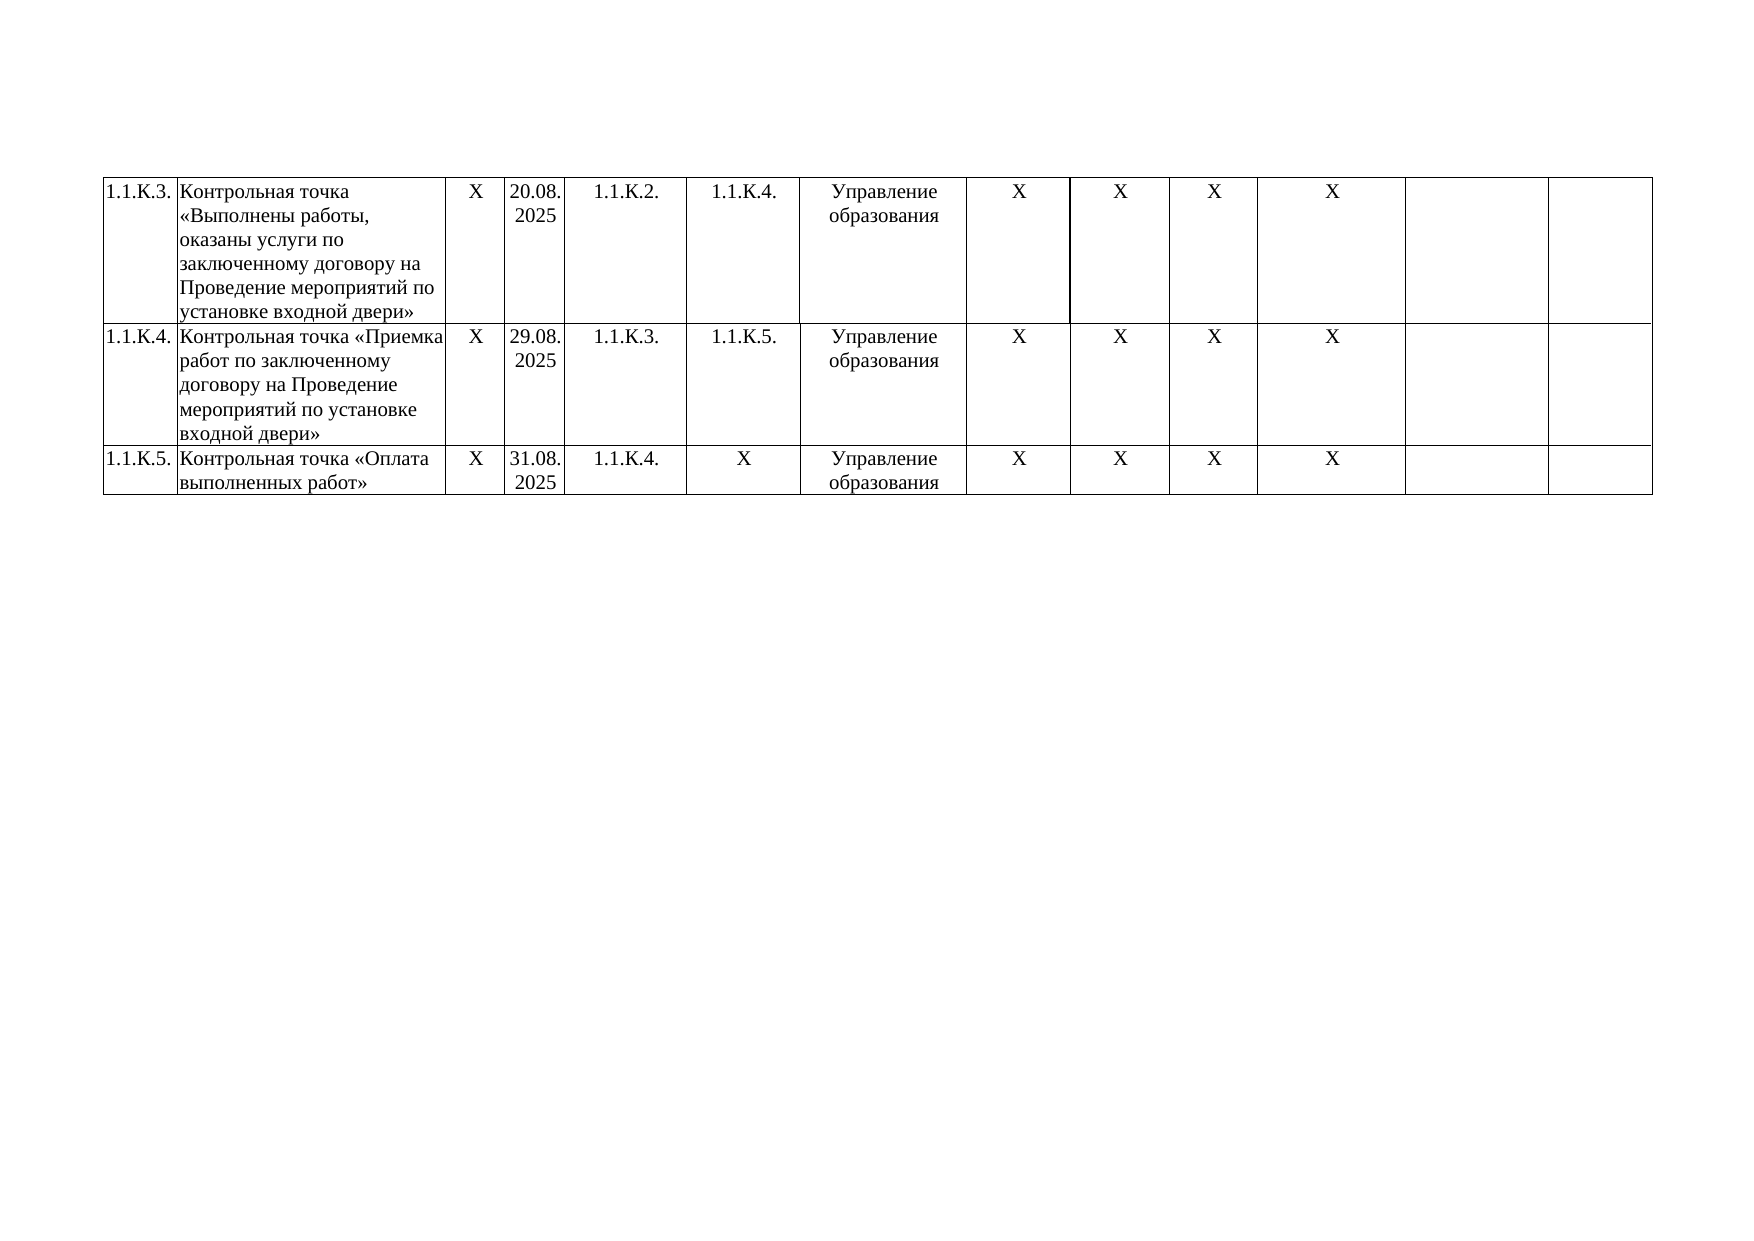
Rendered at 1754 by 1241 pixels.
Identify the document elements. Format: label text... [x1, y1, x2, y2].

table_cell [1406, 178, 1548, 323]
table_cell Х [1170, 446, 1257, 494]
table_cell 1.1.К.2. [565, 178, 686, 323]
table_cell Контрольная точка «Приемка работ по заключенному договору на Проведение мероприятий по установке входной двери» [178, 324, 445, 444]
table_cell 1.1.К.4. [104, 324, 177, 444]
table_cell 1.1.К.3. [565, 324, 686, 444]
table_cell Х [1258, 324, 1405, 444]
table_cell Контрольная точка «Оплата выполненных работ» [178, 446, 445, 494]
table_cell Управление образования [801, 446, 966, 494]
table_cell [1406, 446, 1548, 494]
table_cell Контрольная точка «Выполнены работы, оказаны услуги по заключенному договору на Проведение мероприятий по установке входной двери» [178, 178, 445, 323]
table_cell 1.1.К.4. [687, 178, 799, 323]
table_cell 20.08.2025 [505, 178, 564, 323]
table_cell Х [967, 446, 1070, 494]
table_cell Управление образования [801, 324, 966, 444]
table_cell Х [446, 178, 504, 323]
table_cell Х [1170, 178, 1257, 323]
table_cell Х [446, 324, 504, 444]
table_cell Х [1258, 446, 1405, 494]
table_cell 1.1.К.3. [104, 178, 177, 323]
table_cell Х [967, 178, 1069, 323]
table_cell Х [1258, 178, 1405, 323]
table_cell Х [967, 324, 1070, 444]
table_cell Х [1071, 178, 1169, 323]
table_cell 1.1.К.5. [687, 324, 800, 444]
table_cell 31.08.2025 [505, 446, 564, 494]
table_cell [1549, 178, 1652, 323]
table_cell [1406, 324, 1548, 444]
table_cell Х [446, 446, 504, 494]
table_cell 29.08.2025 [505, 324, 564, 444]
table_cell Х [1071, 446, 1169, 494]
table_cell 1.1.К.4. [565, 446, 686, 494]
table_cell [1549, 323, 1652, 444]
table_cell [800, 178, 966, 323]
table_cell Х [1071, 324, 1169, 444]
table_cell [1549, 445, 1652, 494]
table_cell Х [687, 446, 800, 494]
table_cell Х [1170, 324, 1257, 444]
table_cell 1.1.К.5. [104, 446, 177, 494]
